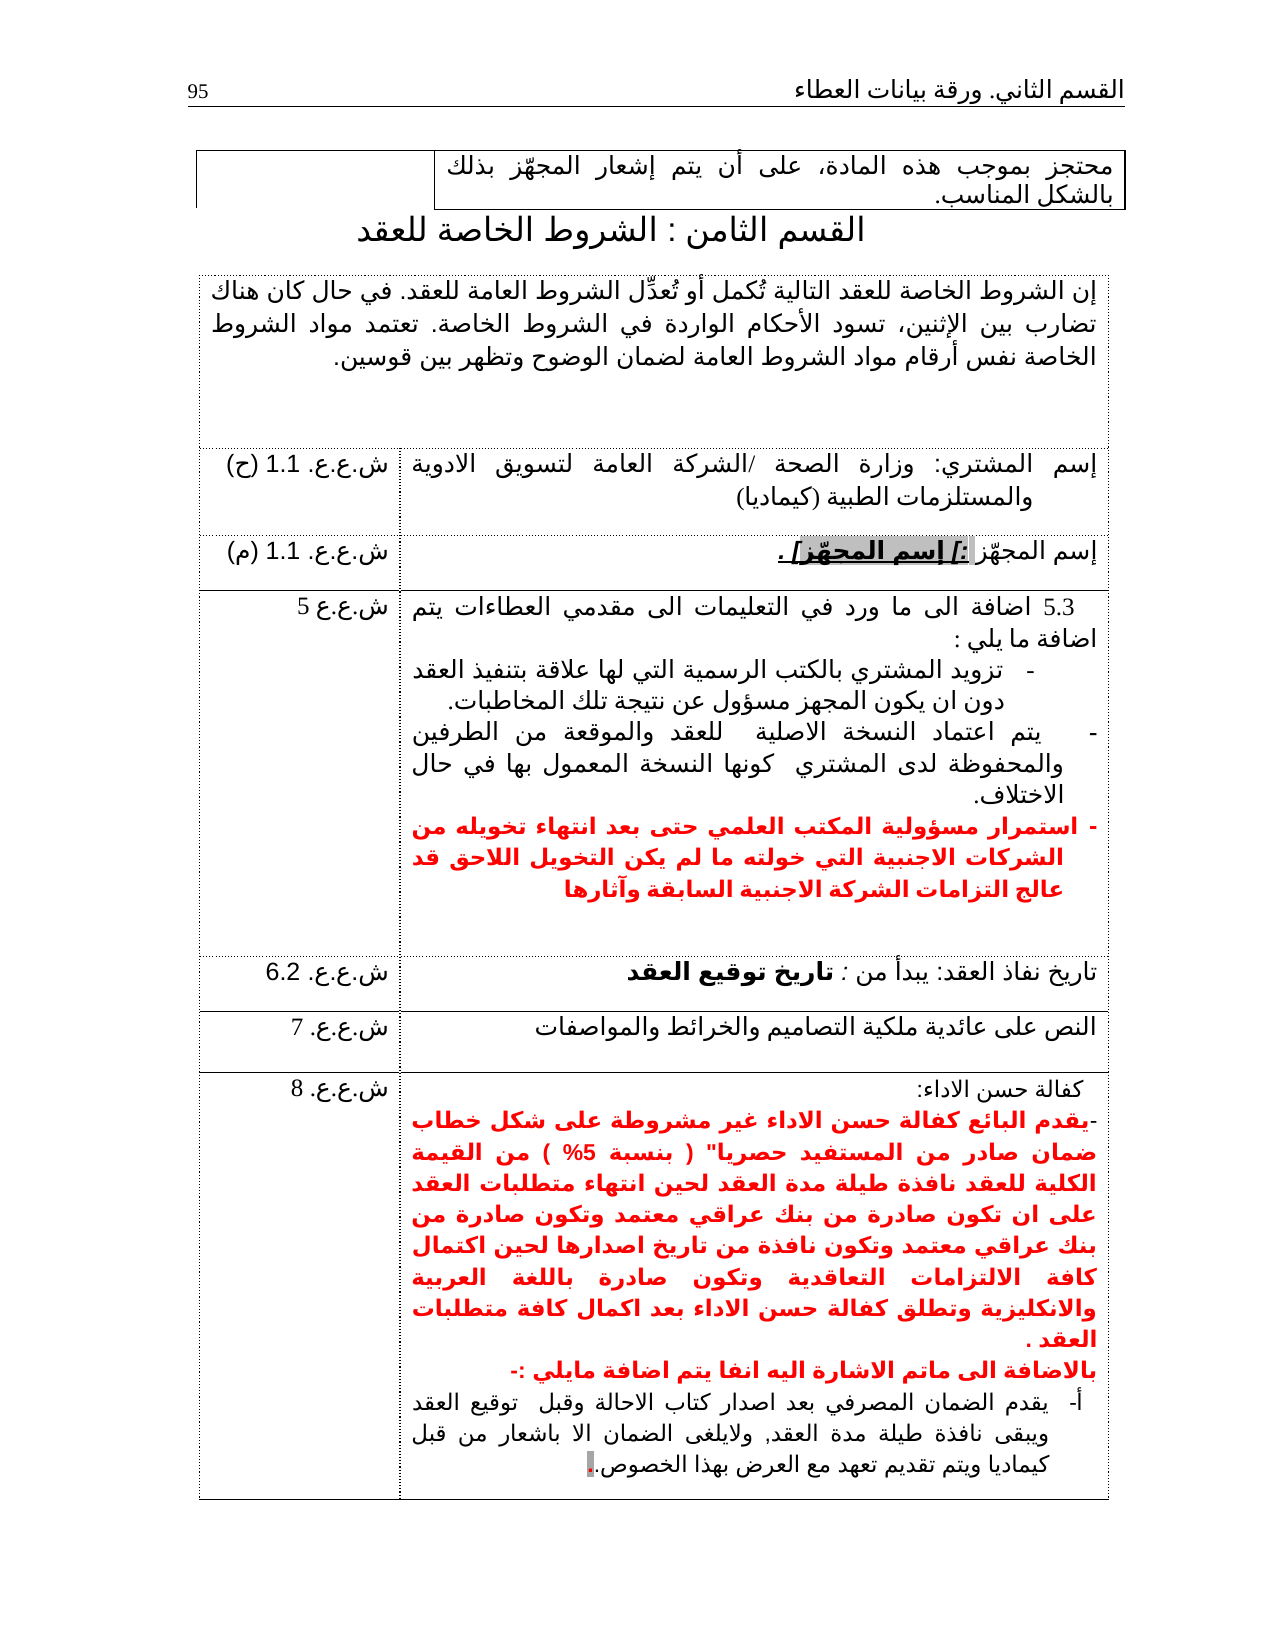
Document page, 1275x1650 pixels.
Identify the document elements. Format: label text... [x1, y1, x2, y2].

text القسم الثامن : الشروط الخاصة للعقد [187, 209, 1125, 248]
table_cell إسم المشتري: وزارة الصحة /الشركة العامة لتسويق الادوية والمستلزمات الطبية (كيماديا) [400, 448, 1109, 535]
table_cell تاريخ نفاذ العقد: يبدأ من : تاريخ توقيع العقد [400, 956, 1109, 1011]
table_cell ش.ع.ع 5 [199, 590, 400, 956]
table_cell ش.ع.ع. 1.1 (ح) [199, 448, 400, 535]
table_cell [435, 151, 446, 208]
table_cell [400, 1073, 1109, 1499]
table_cell النص على عائدية ملكية التصاميم والخرائط والمواصفات [400, 1011, 1109, 1072]
table_header إن الشروط الخاصة للعقد التالية تُكمل أو تُعدِّل الشروط العامة للعقد. في حال كان هناك تضارب بين الإثنين، تسود الأحكام الواردة في الشروط الخاصة. تعتمد مواد الشروط الخاصة نفس أرقام مواد الشروط العامة لضمان الوضوح وتظهر بين قوسين. [199, 275, 1109, 448]
table_cell 5.3 اضافة الى ما ورد في التعليمات الى مقدمي العطاءات يتم اضافة ما يلي : - تزويد المشتري بالكتب الرسمية التي لها علاقة بتنفيذ العقد دون ان يكون المجهز مسؤول عن نتيجة تلك المخاطبات. - يتم اعتماد النسخة الاصلية للعقد والموقعة من الطرفين والمحفوظة لدى المشتري كونها النسخة المعمول بها في حال الاختلاف. - استمرار مسؤولية المكتب العلمي حتى بعد انتهاء تخويله من الشركات الاجنبية التي خولته ما لم يكن التخويل اللاحق قد عالج التزامات الشركة الاجنبية السابقة وآثارها [400, 591, 1109, 956]
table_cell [197, 151, 434, 208]
table_cell ش.ع.ع. 6.2 [199, 956, 400, 1011]
table_cell ش.ع.ع. 1.1 (م) [199, 535, 400, 590]
table_cell إسم المجهّز :] إسم المجهّز] . [400, 535, 1109, 590]
table_cell ش.ع.ع. 8 [199, 1072, 400, 1499]
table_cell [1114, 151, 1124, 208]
table_cell ش.ع.ع. 7 [199, 1011, 400, 1072]
